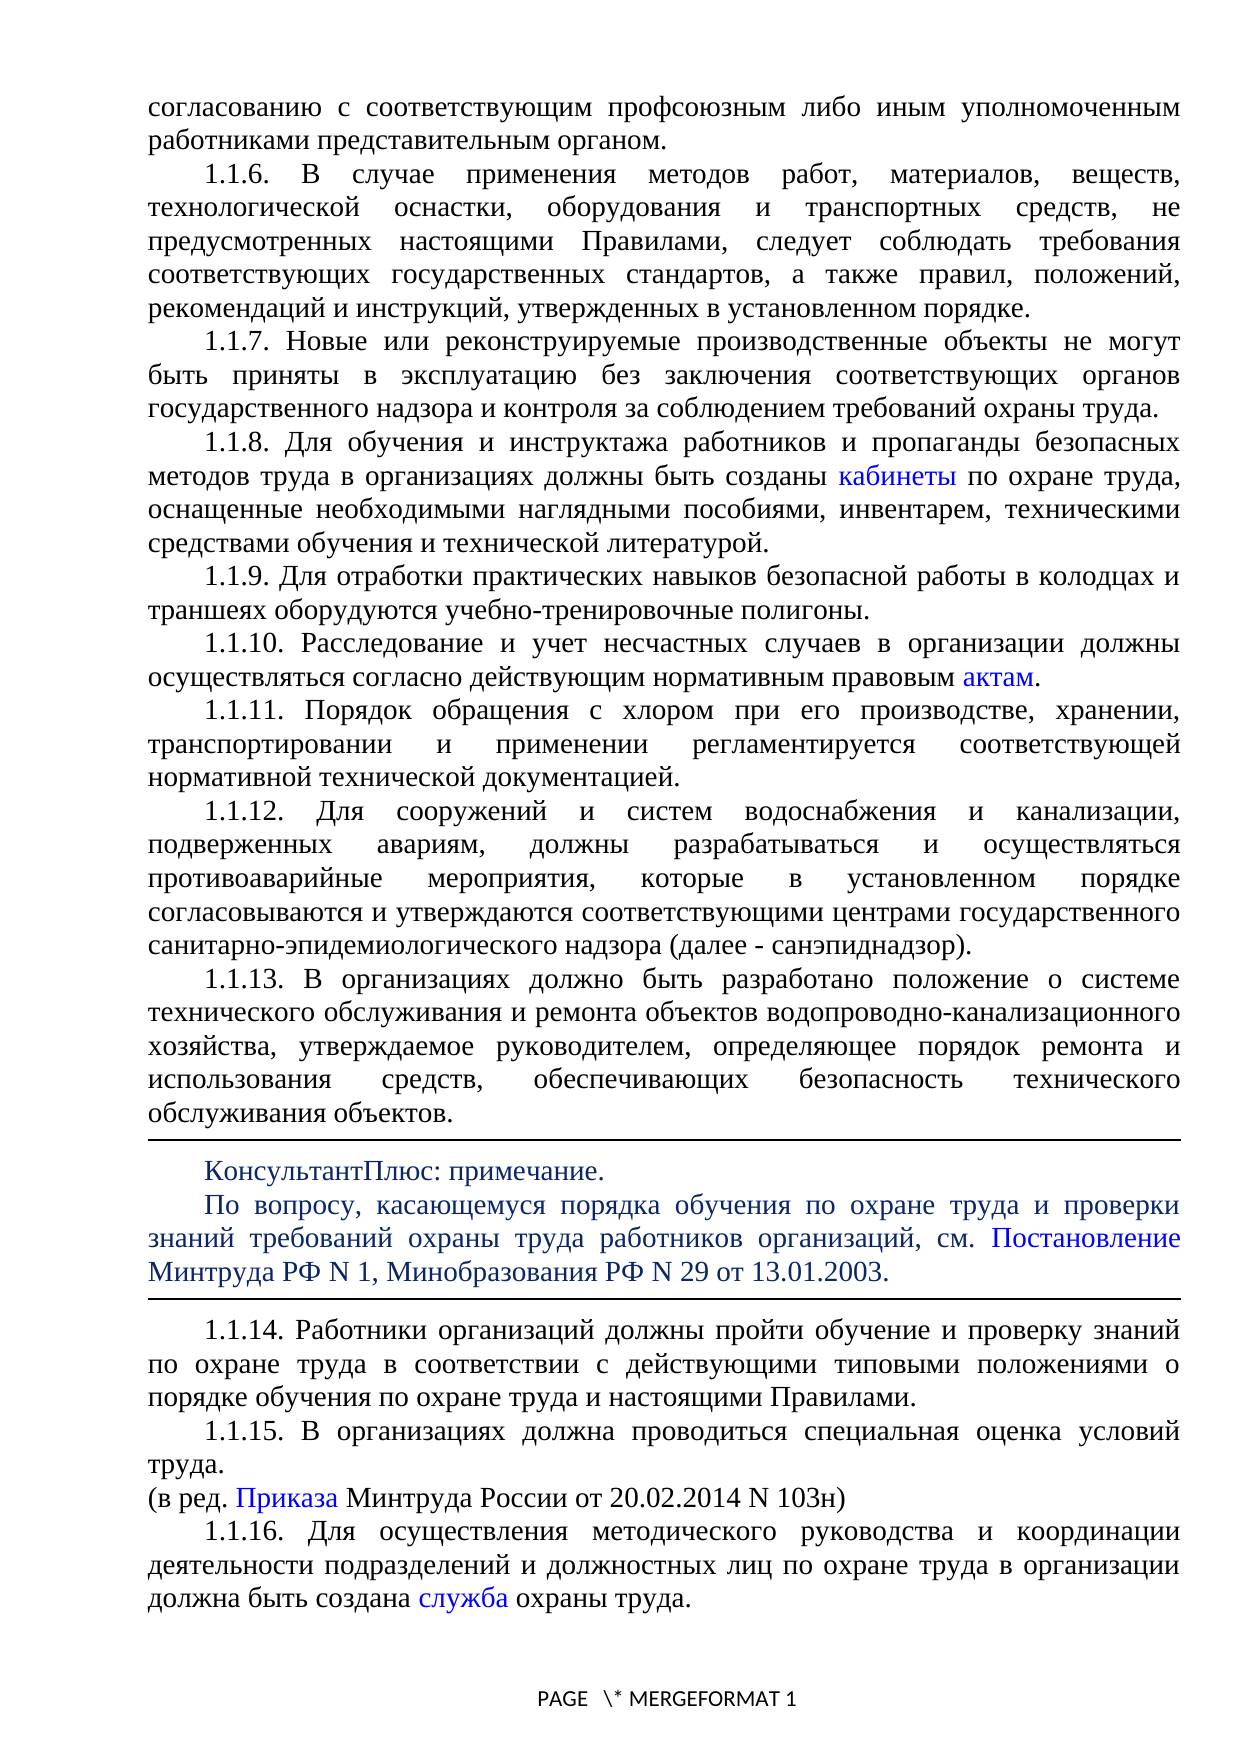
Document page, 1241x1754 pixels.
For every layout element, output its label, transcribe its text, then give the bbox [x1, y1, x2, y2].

text 1.1.8. Для обучения и инструктажа работников и пропаганды безопасных методов труда в организациях должны быть созданы кабинеты по охране труда, оснащенные необходимыми наглядными пособиями, инвентарем, техническими средствами обучения и технической литературой. [148, 424, 1181, 558]
text 1.1.16. Для осуществления методического руководства и координации деятельности подразделений и должностных лиц по охране труда в организации должна быть создана служба охраны труда. [148, 1513, 1181, 1614]
text 1.1.14. Работники организаций должны пройти обучение и проверку знаний по охране труда в соответствии с действующими типовыми положениями о порядке обучения по охране труда и настоящими Правилами. [148, 1312, 1181, 1413]
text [148, 89, 1181, 156]
text 1.1.10. Расследование и учет несчастных случаев в организации должны осуществляться согласно действующим нормативным правовым актам. [148, 625, 1181, 692]
text 1.1.11. Порядок обращения с хлором при его производстве, хранении, транспортировании и применении регламентируется соответствующей нормативной технической документацией. [148, 692, 1181, 793]
text 1.1.6. В случае применения методов работ, материалов, веществ, технологической оснастки, оборудования и транспортных средств, не предусмотренных настоящими Правилами, следует соблюдать требования соответствующих государственных стандартов, а также правил, положений, рекомендаций и инструкций, утвержденных в установленном порядке. [148, 156, 1181, 323]
text 1.1.7. Новые или реконструируемые производственные объекты не могут быть приняты в эксплуатацию без заключения соответствующих органов государственного надзора и контроля за соблюдением требований охраны труда. [148, 323, 1181, 424]
text 1.1.9. Для отработки практических навыков безопасной работы в колодцах и траншеях оборудуются учебно-тренировочные полигоны. [148, 558, 1181, 625]
text 1.1.15. В организациях должна проводиться специальная оценка условий труда. [148, 1413, 1181, 1480]
text 1.1.13. В организациях должно быть разработано положение о системе технического обслуживания и ремонта объектов водопроводно-канализационного хозяйства, утверждаемое руководителем, определяющее порядок ремонта и использования средств, обеспечивающих безопасность технического обслуживания объектов. [148, 961, 1181, 1128]
text (в ред. Приказа Минтруда России от 20.02.2014 N 103н) [148, 1480, 1181, 1513]
text КонсультантПлюс: примечание. [148, 1153, 1181, 1187]
text 1.1.12. Для сооружений и систем водоснабжения и канализации, подверженных авариям, должны разрабатываться и осуществляться противоаварийные мероприятия, которые в установленном порядке согласовываются и утверждаются соответствующими центрами государственного санитарно-эпидемиологического надзора (далее - санэпиднадзор). [148, 793, 1181, 961]
text По вопросу, касающемуся порядка обучения по охране труда и проверки знаний требований охраны труда работников организаций, см. Постановление Минтруда РФ N 1, Минобразования РФ N 29 от 13.01.2003. [148, 1187, 1181, 1287]
